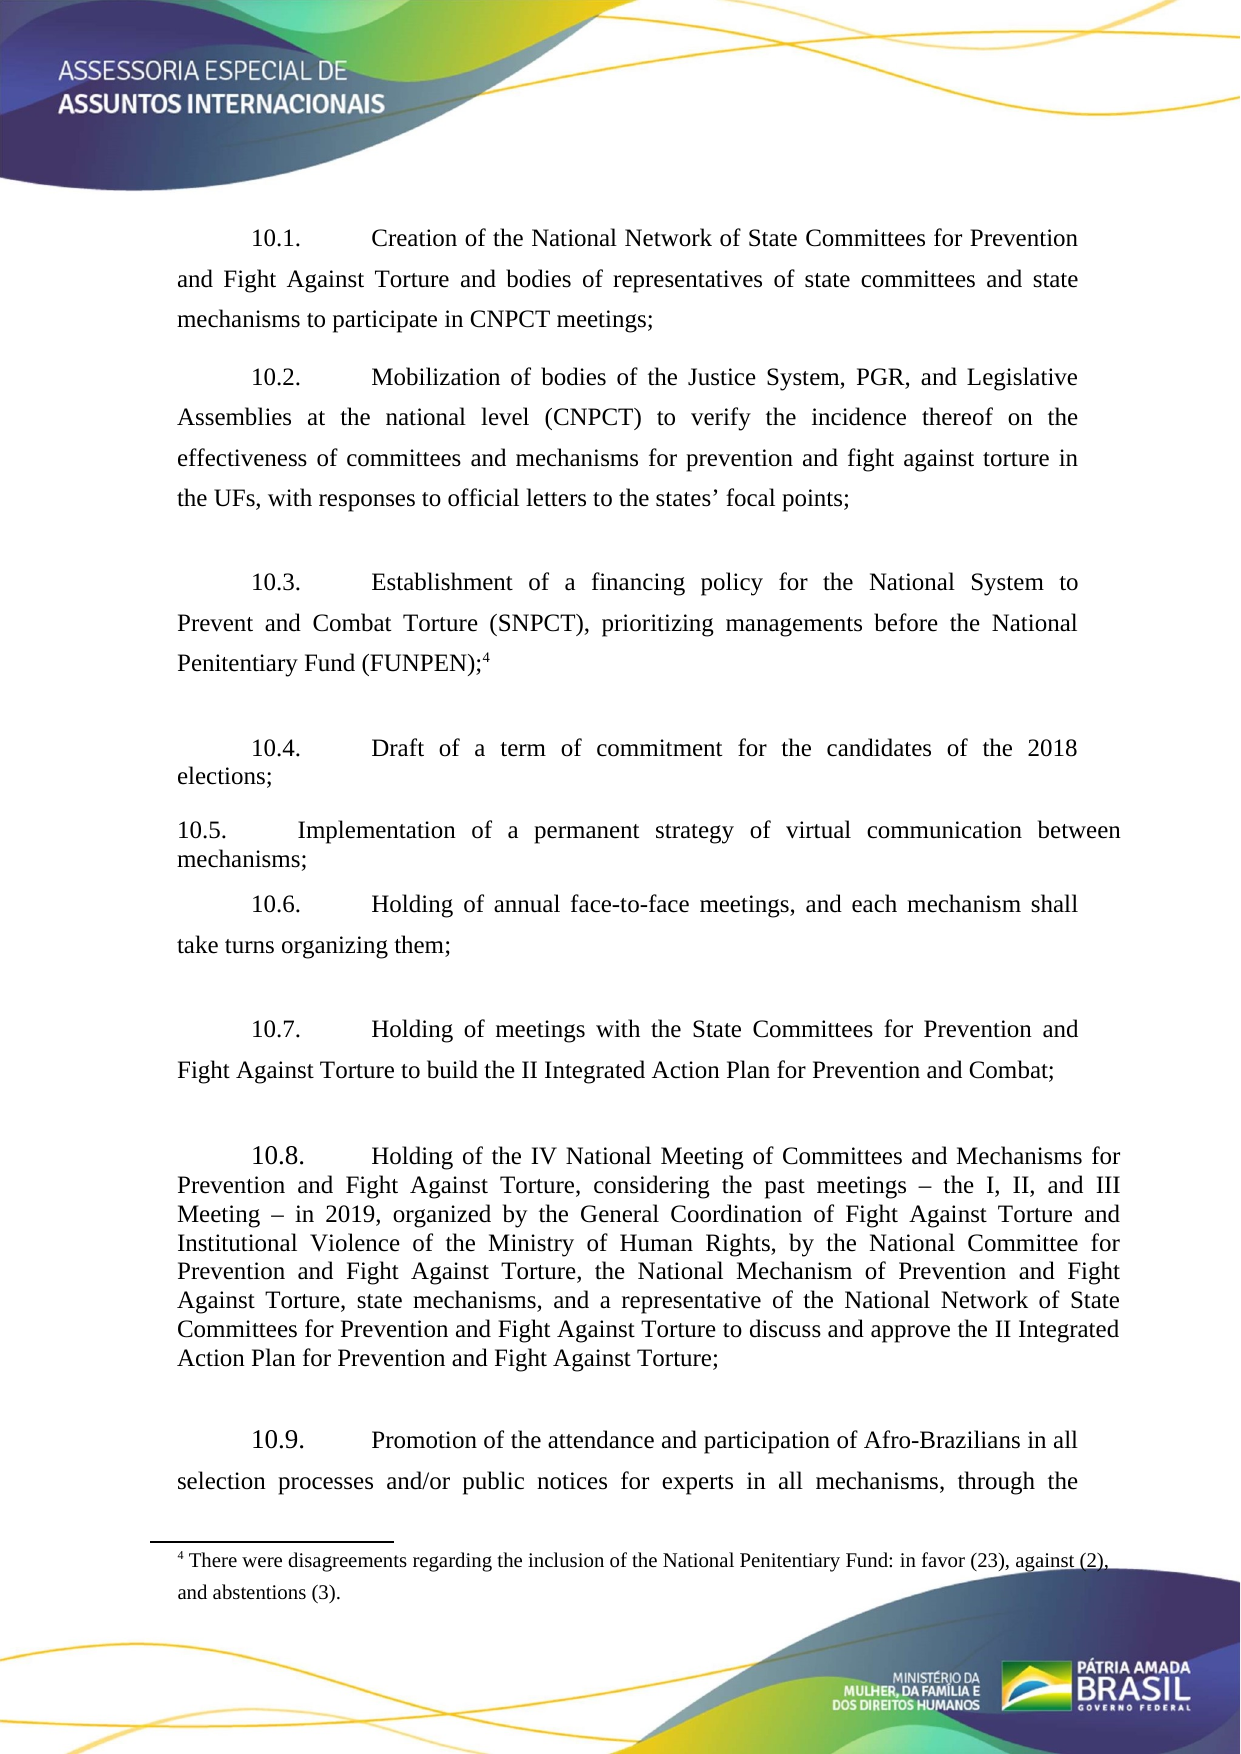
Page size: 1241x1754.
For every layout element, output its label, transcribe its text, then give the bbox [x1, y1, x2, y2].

picture [0, 0, 1241, 1754]
list Holding of the IV National Meeting of Committees and Mechanisms for Prevention and Fight Against Torture, considering the past meetings – the I, II, and III Meeting – in 2019, organized by the General Coordination of Fight Against Torture and Institutional Violence of the Ministry of Human Rights, by the National Committee for Prevention and Fight Against Torture, the National Mechanism of Prevention and Fight Against Torture, state mechanisms, and a representative of the National Network of State Committees for Prevention and Fight Against Torture to discuss and approve the II Integrated Action Plan for Prevention and Fight Against Torture; [177, 1139, 1121, 1371]
list Holding of annual face-to-face meetings, and each mechanism shall take turns organizing them; [177, 889, 1079, 959]
list Implementation of a permanent strategy of virtual communication between mechanisms; [177, 815, 1121, 873]
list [177, 1423, 1079, 1495]
list Holding of meetings with the State Committees for Prevention and Fight Against Torture to build the II Integrated Action Plan for Prevention and Combat; [177, 1014, 1079, 1083]
list Creation of the National Network of State Committees for Prevention and Fight Against Torture and bodies of representatives of state committees and state mechanisms to participate in CNPCT meetings; [177, 223, 1079, 333]
list Establishment of a financing policy for the National System to Prevent and Combat Torture (SNPCT), prioritizing managements before the National Penitentiary Fund (FUNPEN); [177, 567, 1079, 677]
list Draft of a term of commitment for the candidates of the 2018 elections; [177, 733, 1079, 790]
list Mobilization of bodies of the Justice System, PGR, and Legislative Assemblies at the national level (CNPCT) to verify the incidence thereof on the effectiveness of committees and mechanisms for prevention and fight against torture in the UFs, with responses to official letters to the states’ focal points; [177, 362, 1079, 512]
